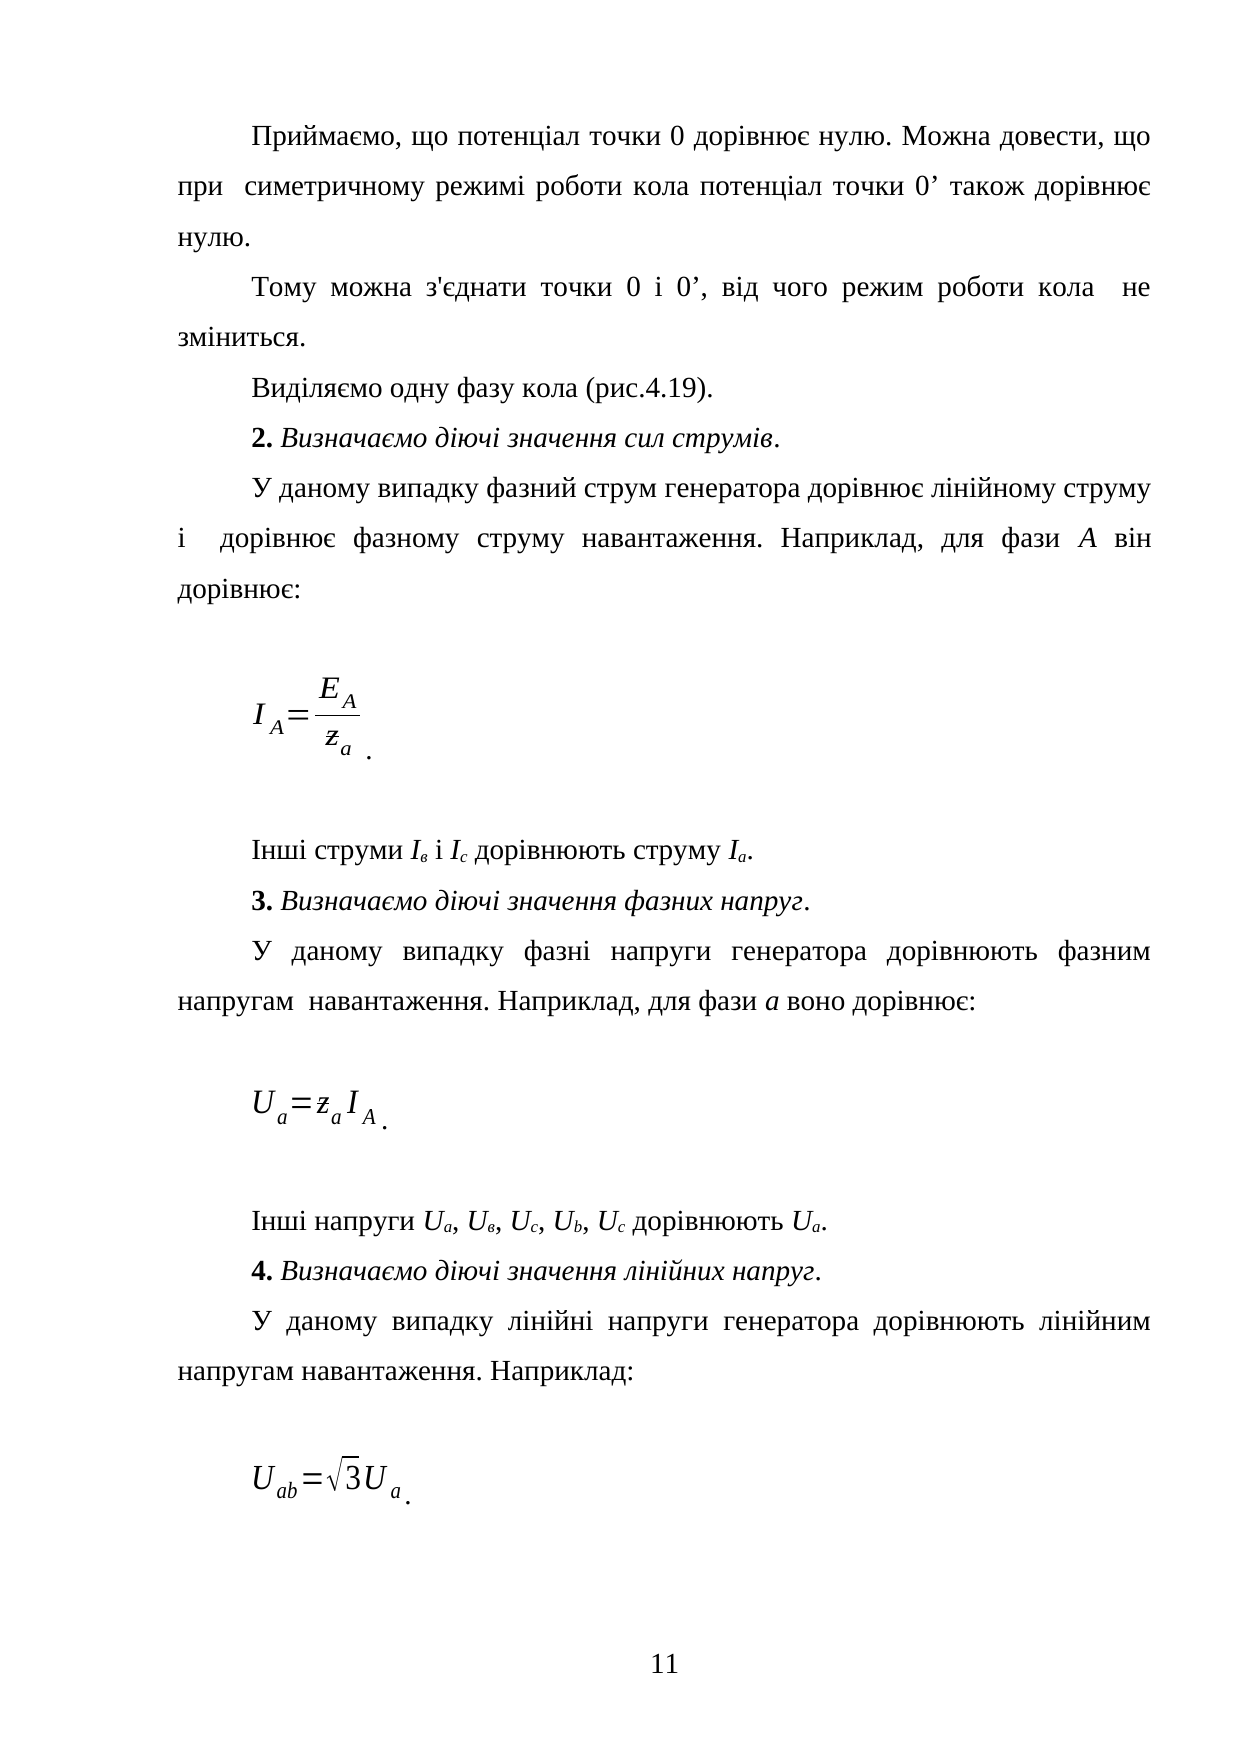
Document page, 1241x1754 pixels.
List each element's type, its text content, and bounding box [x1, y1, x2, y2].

text У даному випадку лінійні напруги генератора дорівнюють лінійним напругам навантаження. Наприклад: [177, 1303, 1152, 1387]
text 3. Визначаємо діючі значення фазних напруг. [177, 883, 1152, 916]
text Приймаємо, що потенціал точки 0 дорівнює нулю. Можна довести, що при симетричному режимі роботи кола потенціал точки також дорівнює нулю. [177, 118, 1152, 252]
text Тому можна з'єднати точки 0 і , від чого режим роботи кола не зміниться. [177, 269, 1152, 353]
text . [177, 672, 1152, 765]
text . [177, 1084, 1152, 1136]
text 4. Визначаємо діючі значення лінійних напруг. [177, 1253, 1152, 1286]
text Виділяємо одну фазу кола (рис.4.19). [177, 370, 1152, 403]
text . [177, 1454, 1152, 1510]
text 2. Визначаємо діючі значення сил струмів. [177, 420, 1152, 453]
text Інші струми Iв і Iс дорівнюють струму Iа. [177, 832, 1152, 866]
text Інші напруги Uа, Uв, Uс, Ub, Uс дорівнюють Uа. [177, 1203, 1152, 1236]
text У даному випадку фазний струм генератора дорівнює лінійному струму і дорівнює фазному струму навантаження. Наприклад, для фази А він дорівнює: [177, 470, 1152, 604]
text У даному випадку фазні напруги генератора дорівнюють фазним напругам навантаження. Наприклад, для фази а воно дорівнює: [177, 933, 1152, 1017]
